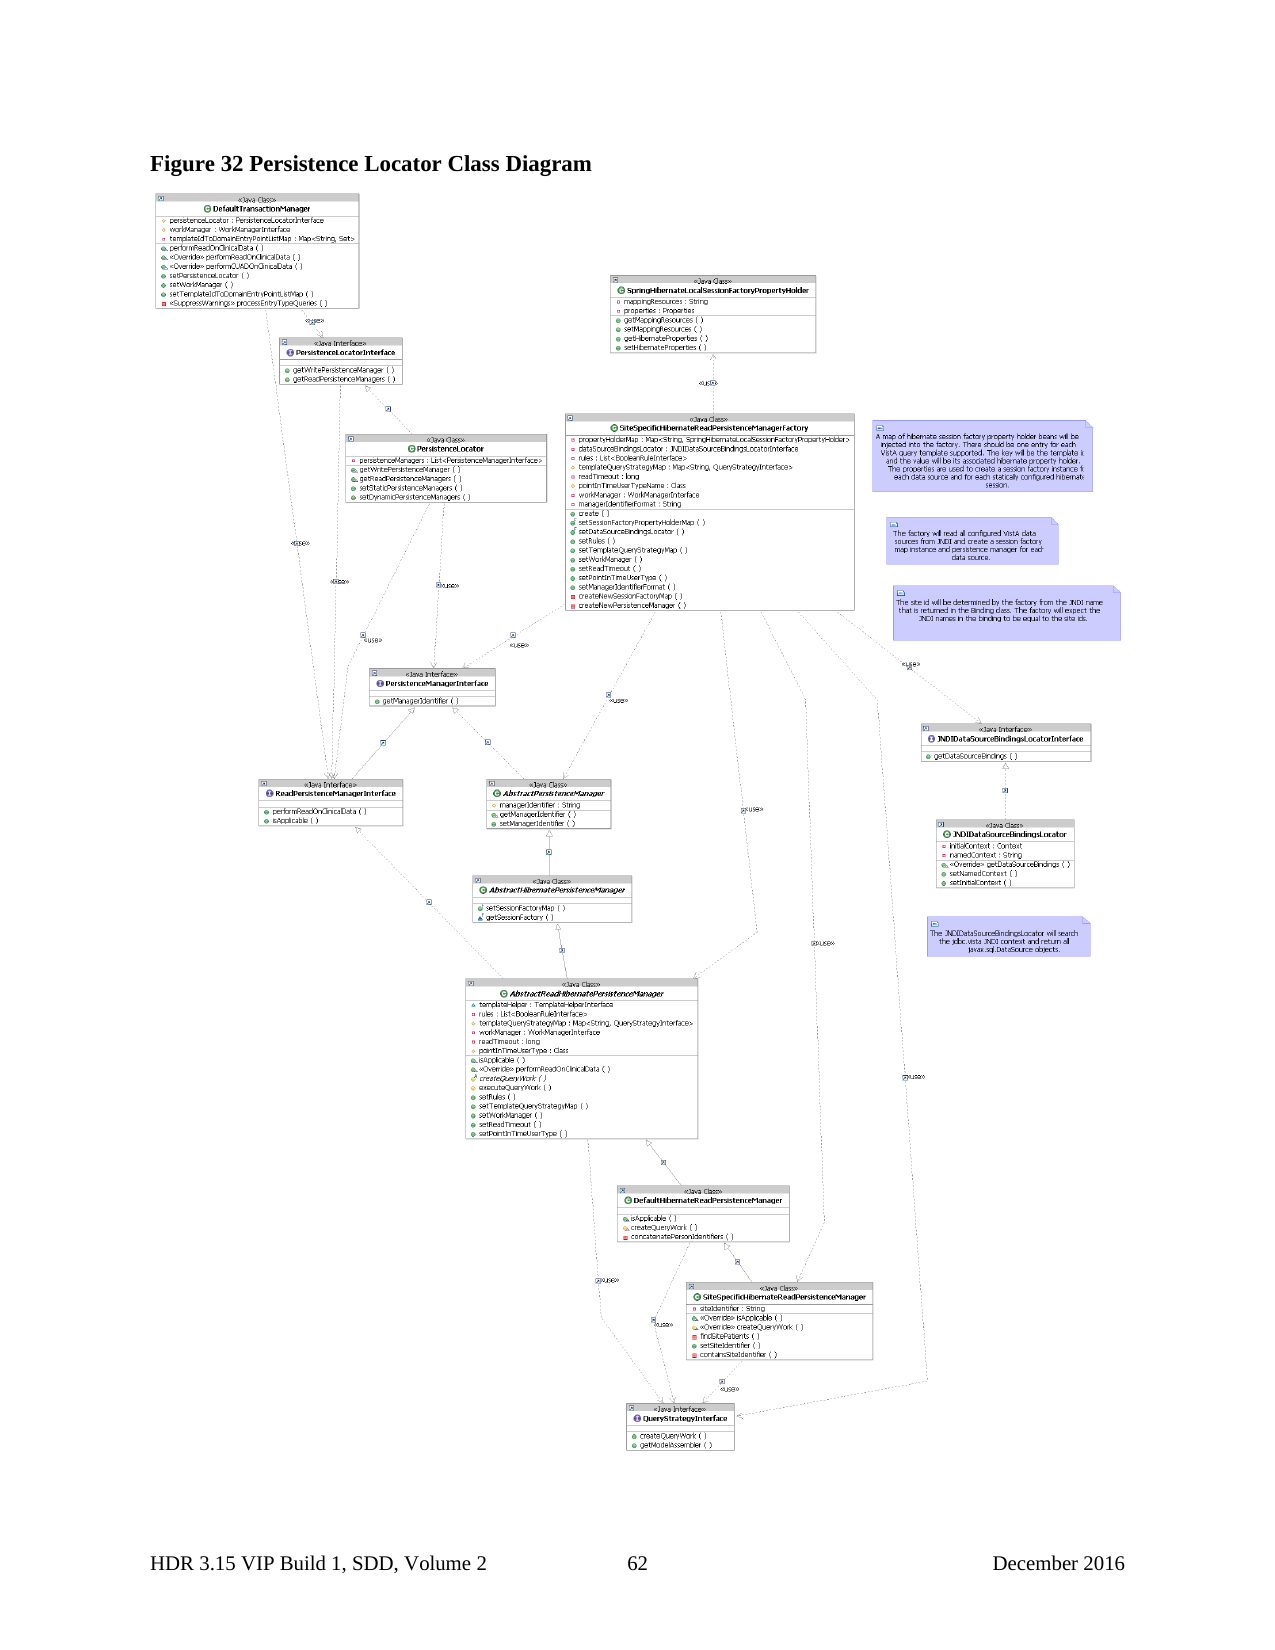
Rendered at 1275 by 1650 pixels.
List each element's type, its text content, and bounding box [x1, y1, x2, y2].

text Figure 32 Persistence Locator Class Diagram [150, 150, 1125, 176]
picture [150, 188, 1125, 1457]
